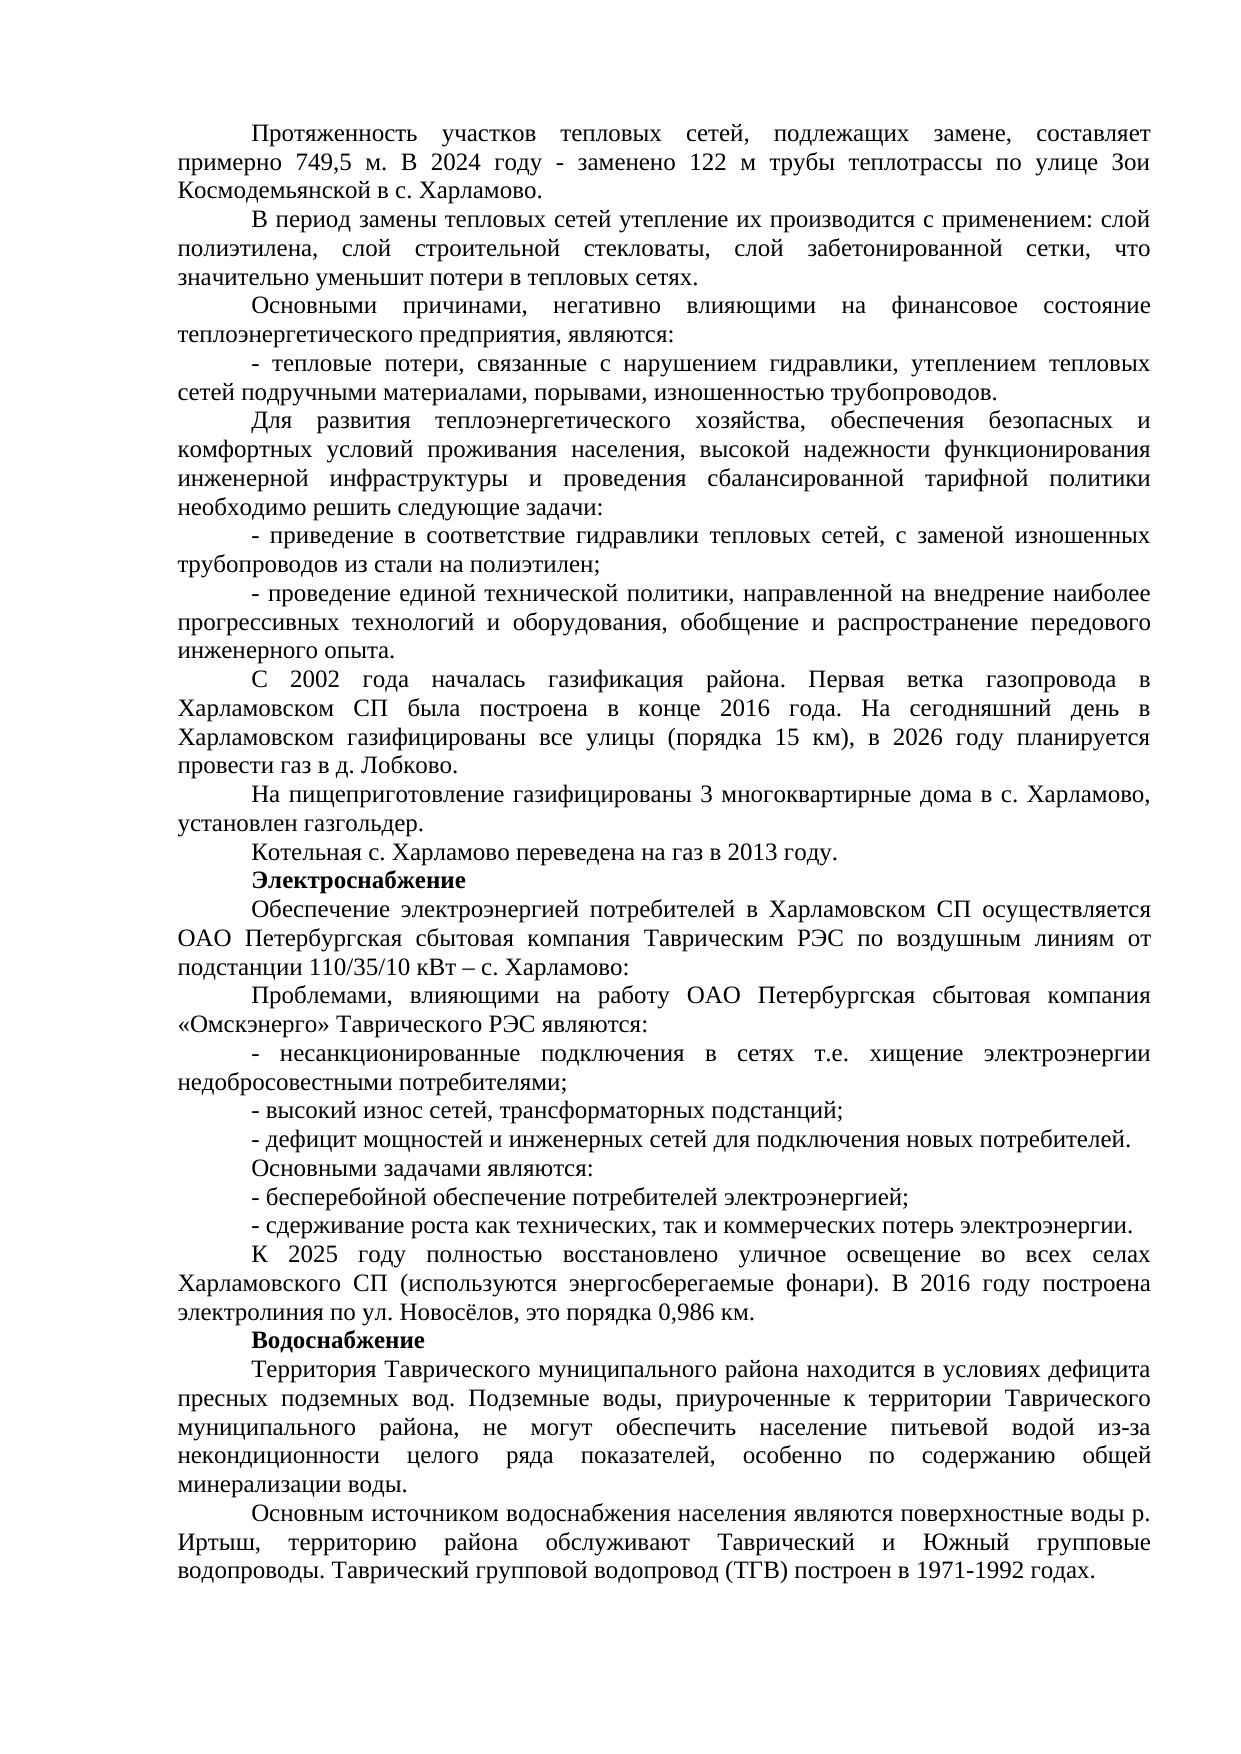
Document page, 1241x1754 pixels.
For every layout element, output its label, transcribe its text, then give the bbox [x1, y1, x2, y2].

text В период замены тепловых сетей утепление их производится с применением: слой полиэтилена, слой строительной стекловаты, слой забетонированной сетки, что значительно уменьшит потери в тепловых сетях. [177, 204, 1152, 291]
text Протяженность участков тепловых сетей, подлежащих замене, составляет примерно 749,5 м. В 2024 году - заменено 122 м трубы теплотрассы по улице Зои Космодемьянской в с. Харламово. [177, 118, 1152, 204]
text Основными задачами являются: [177, 1153, 1152, 1182]
text - тепловые потери, связанные с нарушением гидравлики, утеплением тепловых сетей подручными материалами, порывами, изношенностью трубопроводов. [177, 348, 1152, 406]
text - проведение единой технической политики, направленной на внедрение наиболее прогрессивных технологий и оборудования, обобщение и распространение передового инженерного опыта. [177, 578, 1152, 664]
text Котельная с. Харламово переведена на газ в 2013 году. [177, 837, 1152, 866]
text К 2025 году полностью восстановлено уличное освещение во всех селах Харламовского СП (используются энергосберегаемые фонари). В 2016 году построена электролиния по ул. Новосёлов, это порядка 0,986 км. [177, 1239, 1152, 1326]
text Основными причинами, негативно влияющими на финансовое состояние теплоэнергетического предприятия, являются: [177, 291, 1152, 348]
text На пищеприготовление газифицированы 3 многоквартирные дома в с. Харламово, установлен газгольдер. [177, 779, 1152, 837]
text Электроснабжение [177, 866, 1152, 894]
text - бесперебойной обеспечение потребителей электроэнергией; [177, 1182, 1152, 1211]
text - высокий износ сетей, трансформаторных подстанций; [177, 1096, 1152, 1124]
text Обеспечение электроэнергией потребителей в Харламовском СП осуществляется ОАО Петербургская сбытовая компания Таврическим РЭС по воздушным линиям от подстанции 110/35/10 кВт – с. Харламово: [177, 894, 1152, 981]
text Территория Таврического муниципального района находится в условиях дефицита пресных подземных вод. Подземные воды, приуроченные к территории Таврического муниципального района, не могут обеспечить население питьевой водой из-за некондиционности целого ряда показателей, особенно по содержанию общей минерализации воды. [177, 1354, 1152, 1498]
text С 2002 года началась газификация района. Первая ветка газопровода в Харламовском СП была построена в конце 2016 года. На сегодняшний день в Харламовском газифицированы все улицы (порядка 15 км), в 2026 году планируется провести газ в д. Лобково. [177, 664, 1152, 779]
text Водоснабжение [177, 1326, 1152, 1354]
text - дефицит мощностей и инженерных сетей для подключения новых потребителей. [177, 1124, 1152, 1153]
text Проблемами, влияющими на работу ОАО Петербургская сбытовая компания «Омскэнерго» Таврического РЭС являются: [177, 981, 1152, 1038]
text - сдерживание роста как технических, так и коммерческих потерь электроэнергии. [177, 1211, 1152, 1239]
text Для развития теплоэнергетического хозяйства, обеспечения безопасных и комфортных условий проживания населения, высокой надежности функционирования инженерной инфраструктуры и проведения сбалансированной тарифной политики необходимо решить следующие задачи: [177, 406, 1152, 521]
text Основным источником водоснабжения населения являются поверхностные воды р. Иртыш, территорию района обслуживают Таврический и Южный групповые водопроводы. Таврический групповой водопровод (ТГВ) построен в 1971-1992 годах. [177, 1498, 1152, 1584]
text - приведение в соответствие гидравлики тепловых сетей, с заменой изношенных трубопроводов из стали на полиэтилен; [177, 521, 1152, 578]
text - несанкционированные подключения в сетях т.е. хищение электроэнергии недобросовестными потребителями; [177, 1038, 1152, 1096]
